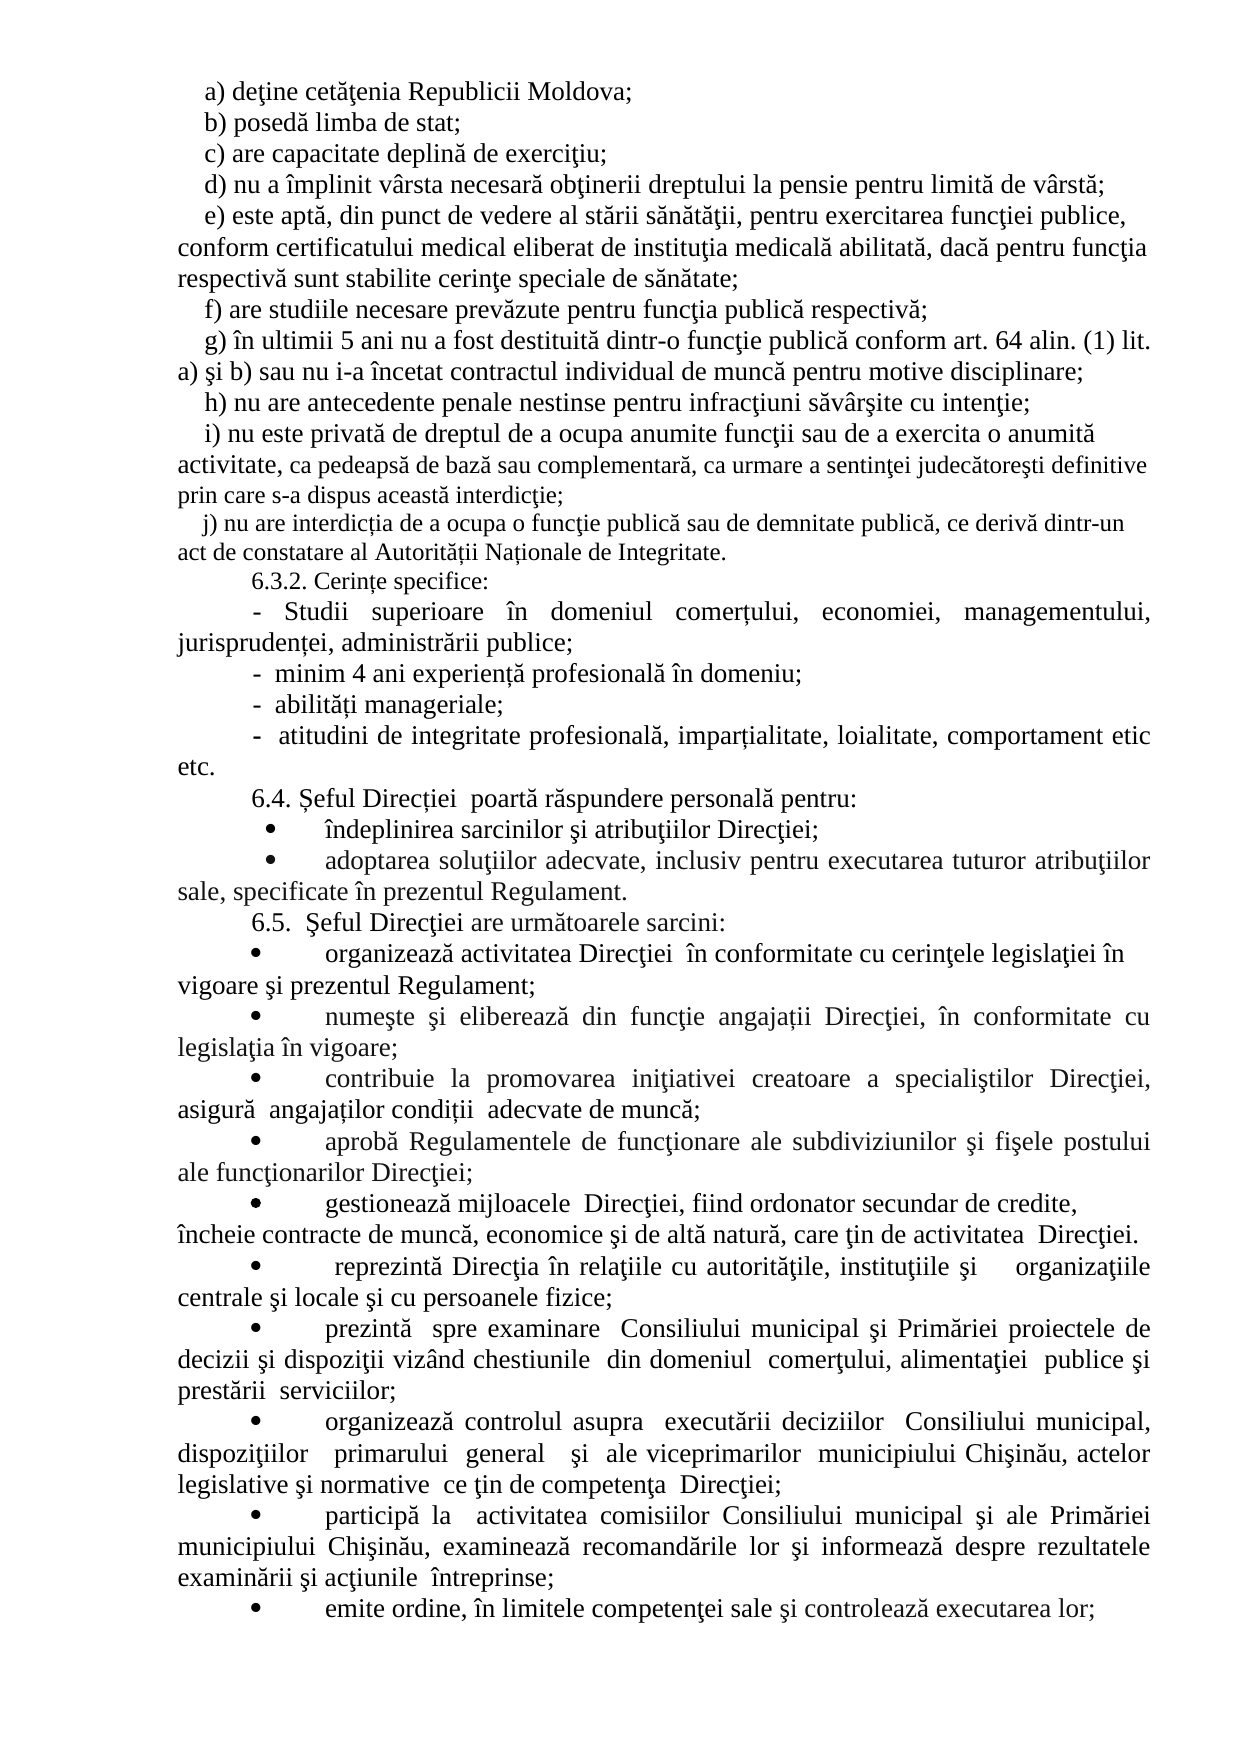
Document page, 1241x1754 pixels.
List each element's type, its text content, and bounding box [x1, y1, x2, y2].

list îndeplinirea sarcinilor şi atribuţiilor Direcţiei; [177, 813, 1152, 844]
list - minim 4 ani experiență profesională în domeniu; [177, 657, 1152, 688]
list 6.4. Șeful Direcției poartă răspundere personală pentru: [177, 782, 1152, 813]
list - Studii superioare în domeniul comerțului, economiei, managementului, jurisprudenței, administrării publice; [177, 595, 1152, 657]
list numeşte şi eliberează din funcţie angajații Direcţiei, în conformitate cu legislaţia în vigoare; [177, 1000, 1152, 1062]
list aprobă Regulamentele de funcţionare ale subdiviziunilor şi fişele postului ale funcţionarilor Direcţiei; [177, 1125, 1152, 1187]
list a) deţine cetăţenia Republicii Moldova; b) posedă limba de stat; c) are capacitate deplină de exerciţiu; d) nu a împlinit vârsta necesară obţinerii dreptului la pensie pentru limită de vârstă; e) este aptă, din punct de vedere al stării sănătăţii, pentru exercitarea funcţiei publice, conform certificatului medical eliberat de instituţia medicală abilitată, dacă pentru funcţia respectivă sunt stabilite cerinţe speciale de sănătate; f) are studiile necesare prevăzute pentru funcţia publică respectivă; g) în ultimii 5 ani nu a fost destituită dintr-o funcţie publică conform art. 64 alin. (1) lit. a) şi b) sau nu i-a încetat contractul individual de muncă pentru motive disciplinare; [177, 75, 1152, 386]
list - atitudini de integritate profesională, imparțialitate, loialitate, comportament etic etc. [177, 719, 1152, 782]
list organizează activitatea Direcţiei în conformitate cu cerinţele legislaţiei în vigoare şi prezentul Regulament; [177, 938, 1152, 1000]
list prezintă spre examinare Consiliului municipal şi Primăriei proiectele de decizii şi dispoziţii vizând chestiunile din domeniul comerţului, alimentaţiei publice şi prestării serviciilor; [177, 1312, 1152, 1406]
list adoptarea soluţiilor adecvate, inclusiv pentru executarea tuturor atribuţiilor sale, specificate în prezentul Regulament. [177, 844, 1152, 906]
list contribuie la promovarea iniţiativei creatoare a specialiştilor Direcţiei, asigură angajaților condiții adecvate de muncă; [177, 1062, 1152, 1125]
list organizează controlul asupra executării deciziilor Consiliului municipal, dispoziţiilor primarului general şi ale viceprimarilor municipiului Chişinău, actelor legislative şi normative ce ţin de competenţa Direcţiei; [177, 1406, 1152, 1499]
list 6.5. Şeful Direcţiei are următoarele sarcini: [177, 906, 1152, 938]
list emite ordine, în limitele competenţei sale şi controlează executarea lor; [177, 1593, 1152, 1624]
list participă la activitatea comisiilor Consiliului municipal şi ale Primăriei municipiului Chişinău, examinează recomandările lor şi informează despre rezultatele examinării şi acţiunile întreprinse; [177, 1499, 1152, 1593]
list 6.3.2. Cerințe specifice: [177, 566, 1152, 595]
list gestionează mijloacele Direcţiei, fiind ordonator secundar de credite, încheie contracte de muncă, economice şi de altă natură, care ţin de activitatea Direcţiei. [177, 1187, 1152, 1249]
list h) nu are antecedente penale nestinse pentru infracţiuni săvârşite cu intenţie; i) nu este privată de dreptul de a ocupa anumite funcţii sau de a exercita o anumită activitate, ca pedeapsă de bază sau complementară, ca urmare a sentinţei judecătoreşti definitive prin care s-a dispus această interdicţie; j) nu are interdicția de a ocupa o funcţie publică sau de demnitate publică, ce derivă dintr-un act de constatare al Autorității Naționale de Integritate. [177, 386, 1152, 566]
list reprezintă Direcţia în relaţiile cu autorităţile, instituţiile şi organizaţiile centrale şi locale şi cu persoanele fizice; [177, 1249, 1152, 1312]
list - abilități manageriale; [177, 688, 1152, 719]
